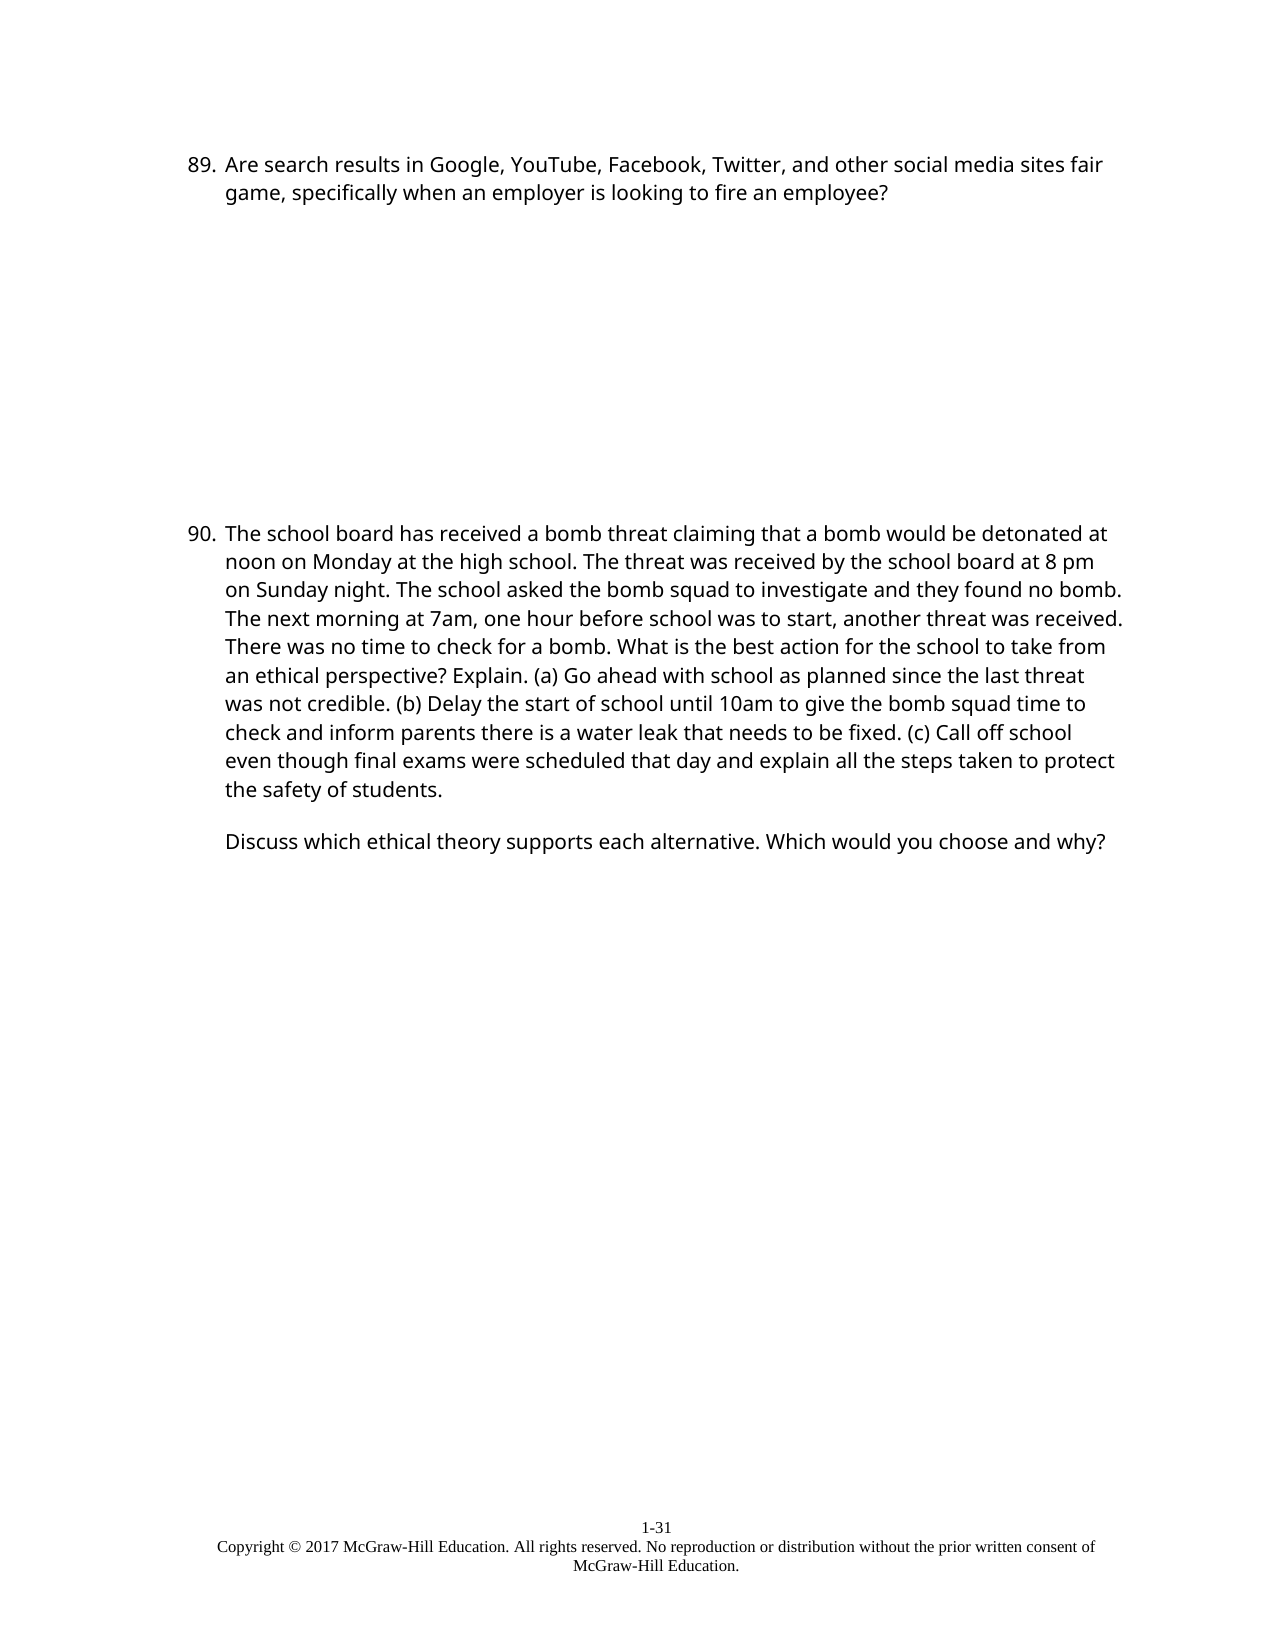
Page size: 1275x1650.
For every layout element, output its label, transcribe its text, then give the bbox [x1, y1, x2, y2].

table_header 89. [188, 150, 225, 493]
table_header 90. [188, 519, 225, 1142]
table_header Are search results in Google, YouTube, Facebook, Twitter, and other social media sites fair game, specifically when an employer is looking to fire an employee? [225, 150, 1125, 493]
table_header The school board has received a bomb threat claiming that a bomb would be detonated at noon on Monday at the high school. The threat was received by the school board at 8 pm on Sunday night. The school asked the bomb squad to investigate and they found no bomb. The next morning at 7am, one hour before school was to start, another threat was received. There was no time to check for a bomb. What is the best action for the school to take from an ethical perspective? Explain. (a) Go ahead with school as planned since the last threat was not credible. (b) Delay the start of school until 10am to give the bomb squad time to check and inform parents there is a water leak that needs to be fixed. (c) Call off school even though final exams were scheduled that day and explain all the steps taken to protect the safety of students. Discuss which ethical theory supports each alternative. Which would you choose and why? [225, 519, 1125, 1142]
